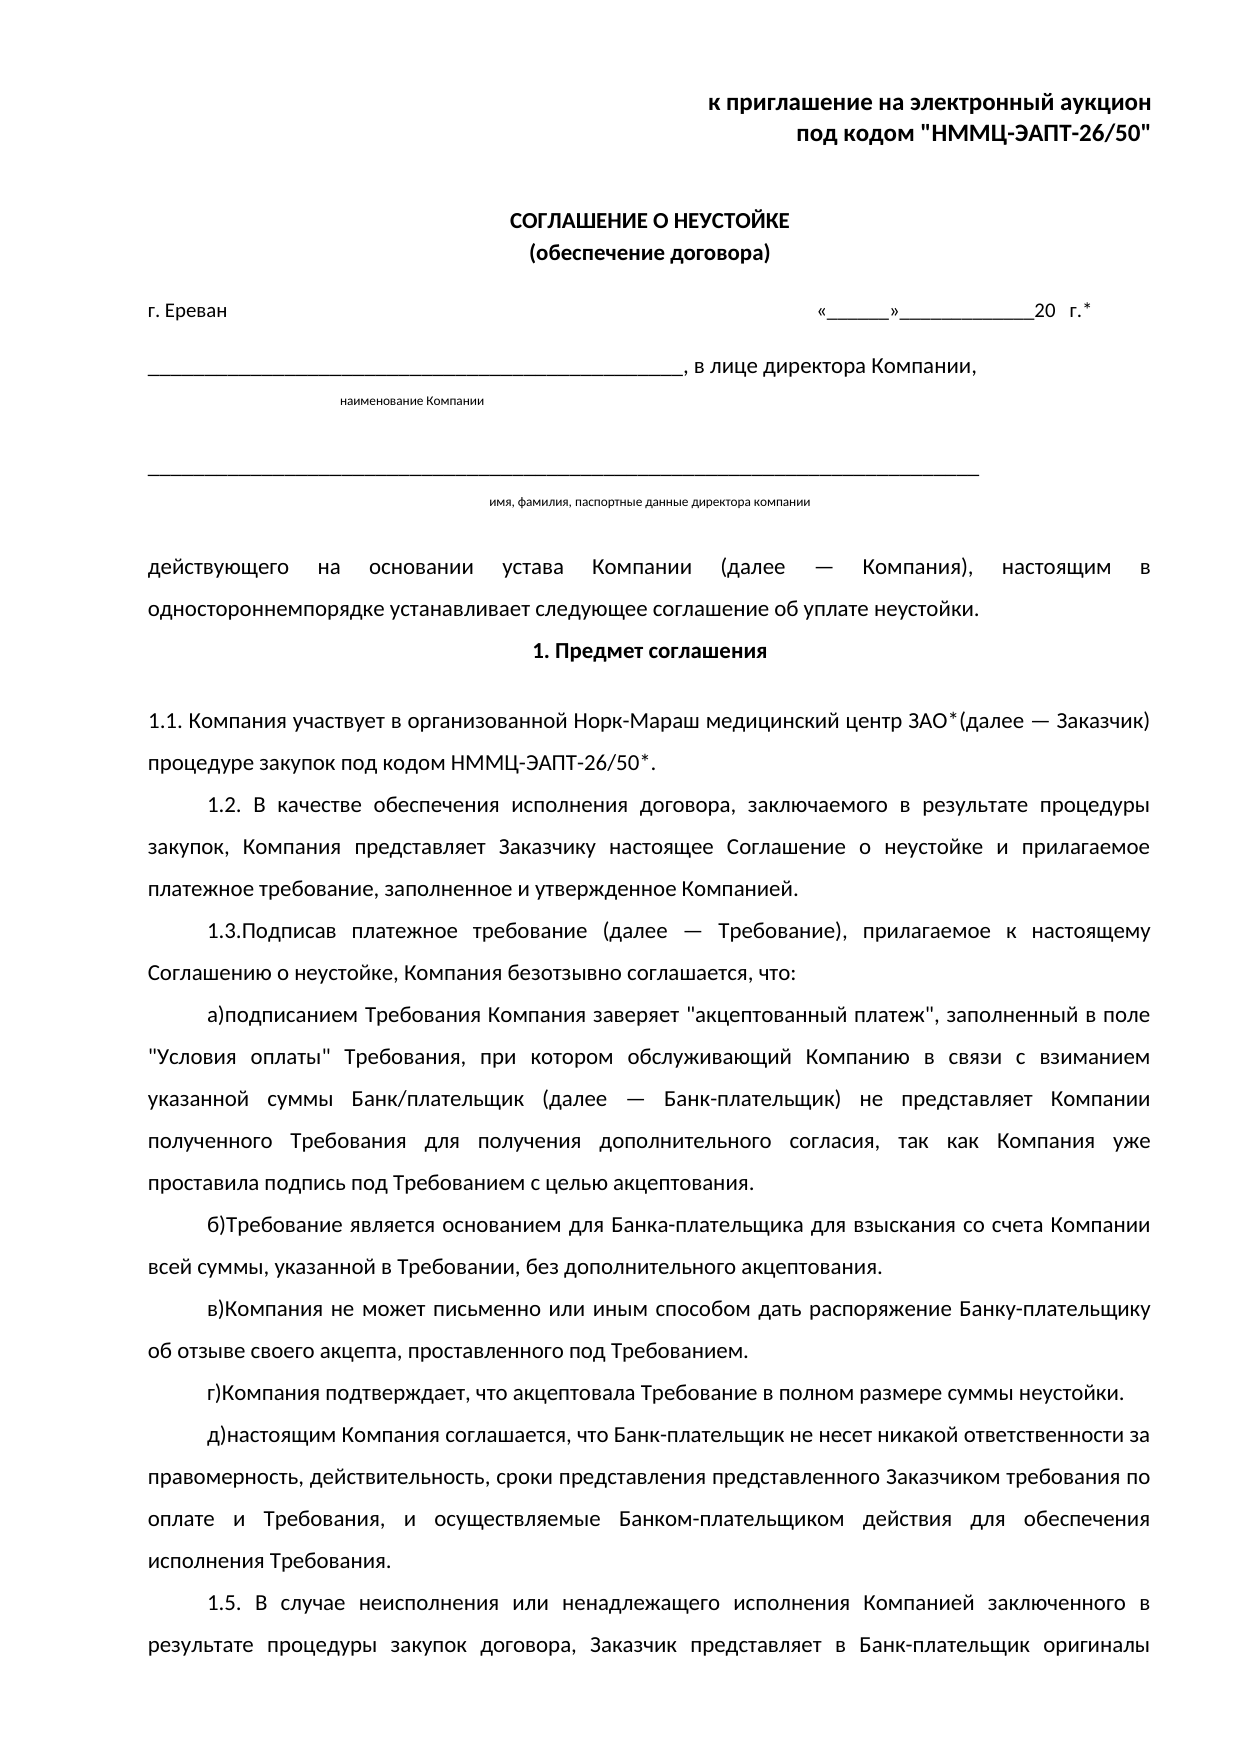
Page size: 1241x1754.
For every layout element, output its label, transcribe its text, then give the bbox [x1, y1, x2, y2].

text действующего на основании устава Компании (далее — Компания), настоящим в одностороннемпорядке устанавливает следующее соглашение об уплате неустойки. [148, 552, 1152, 622]
text г)Компания подтверждает, что акцептовала Требование в полном размере суммы неустойки. [148, 1378, 1152, 1406]
text наименование Компании [340, 393, 1152, 421]
text 1.1. Компания участвует в организованной Норк-Мараш медицинский центр ЗАО*(далее — Заказчик) процедуре закупок под кодом НММЦ-ЭАПТ-26/50*. [148, 706, 1152, 776]
text б)Требование является основанием для Банка-плательщика для взыскания со счета Компании всей суммы, указанной в Требовании, без дополнительного акцептования. [148, 1210, 1152, 1280]
text а)подписанием Требования Компания заверяет "акцептованный платеж", заполненный в поле "Условия оплаты" Требования, при котором обслуживающий Компанию в связи с взиманием указанной суммы Банк/плательщик (далее — Банк-плательщик) не представляет Компании полученного Требования для получения дополнительного согласия, так как Компания уже проставила подпись под Требованием с целью акцептования. [148, 1000, 1152, 1196]
table_header г. Ереван [136, 297, 635, 351]
text СОГЛАШЕНИЕ О НЕУСТОЙКЕ [148, 206, 1152, 234]
text к приглашение на электронный аукцион [177, 86, 1152, 117]
text (обеспечение договора) [148, 238, 1152, 266]
text _________________________________________________________________________ [148, 452, 1152, 480]
text под кодом "НММЦ-ЭАПТ-26/50" [148, 117, 1152, 147]
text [148, 1588, 1152, 1658]
table_header «______»_____________20 г.* [635, 297, 1104, 351]
text 1.2. В качестве обеспечения исполнения договора, заключаемого в результате процедуры закупок, Компания представляет Заказчику настоящее Соглашение о неустойке и прилагаемое платежное требование, заполненное и утвержденное Компанией. [148, 790, 1152, 902]
text д)настоящим Компания соглашается, что Банк-плательщик не несет никакой ответственности за правомерность, действительность, сроки представления представленного Заказчиком требования по оплате и Требования, и осуществляемые Банком-плательщиком действия для обеспечения исполнения Требования. [148, 1420, 1152, 1574]
text _______________________________________________, в лице директора Компании, [148, 351, 1152, 379]
text 1.3.Подписав платежное требование (далее — Требование), прилагаемое к настоящему Соглашению о неустойке, Компания безотзывно соглашается, что: [148, 916, 1152, 986]
text имя, фамилия, паспортные данные директора компании [148, 494, 1152, 522]
text 1. Предмет соглашения [148, 636, 1152, 664]
text в)Компания не может письменно или иным способом дать распоряжение Банку-плательщику об отзыве своего акцепта, проставленного под Требованием. [148, 1294, 1152, 1364]
